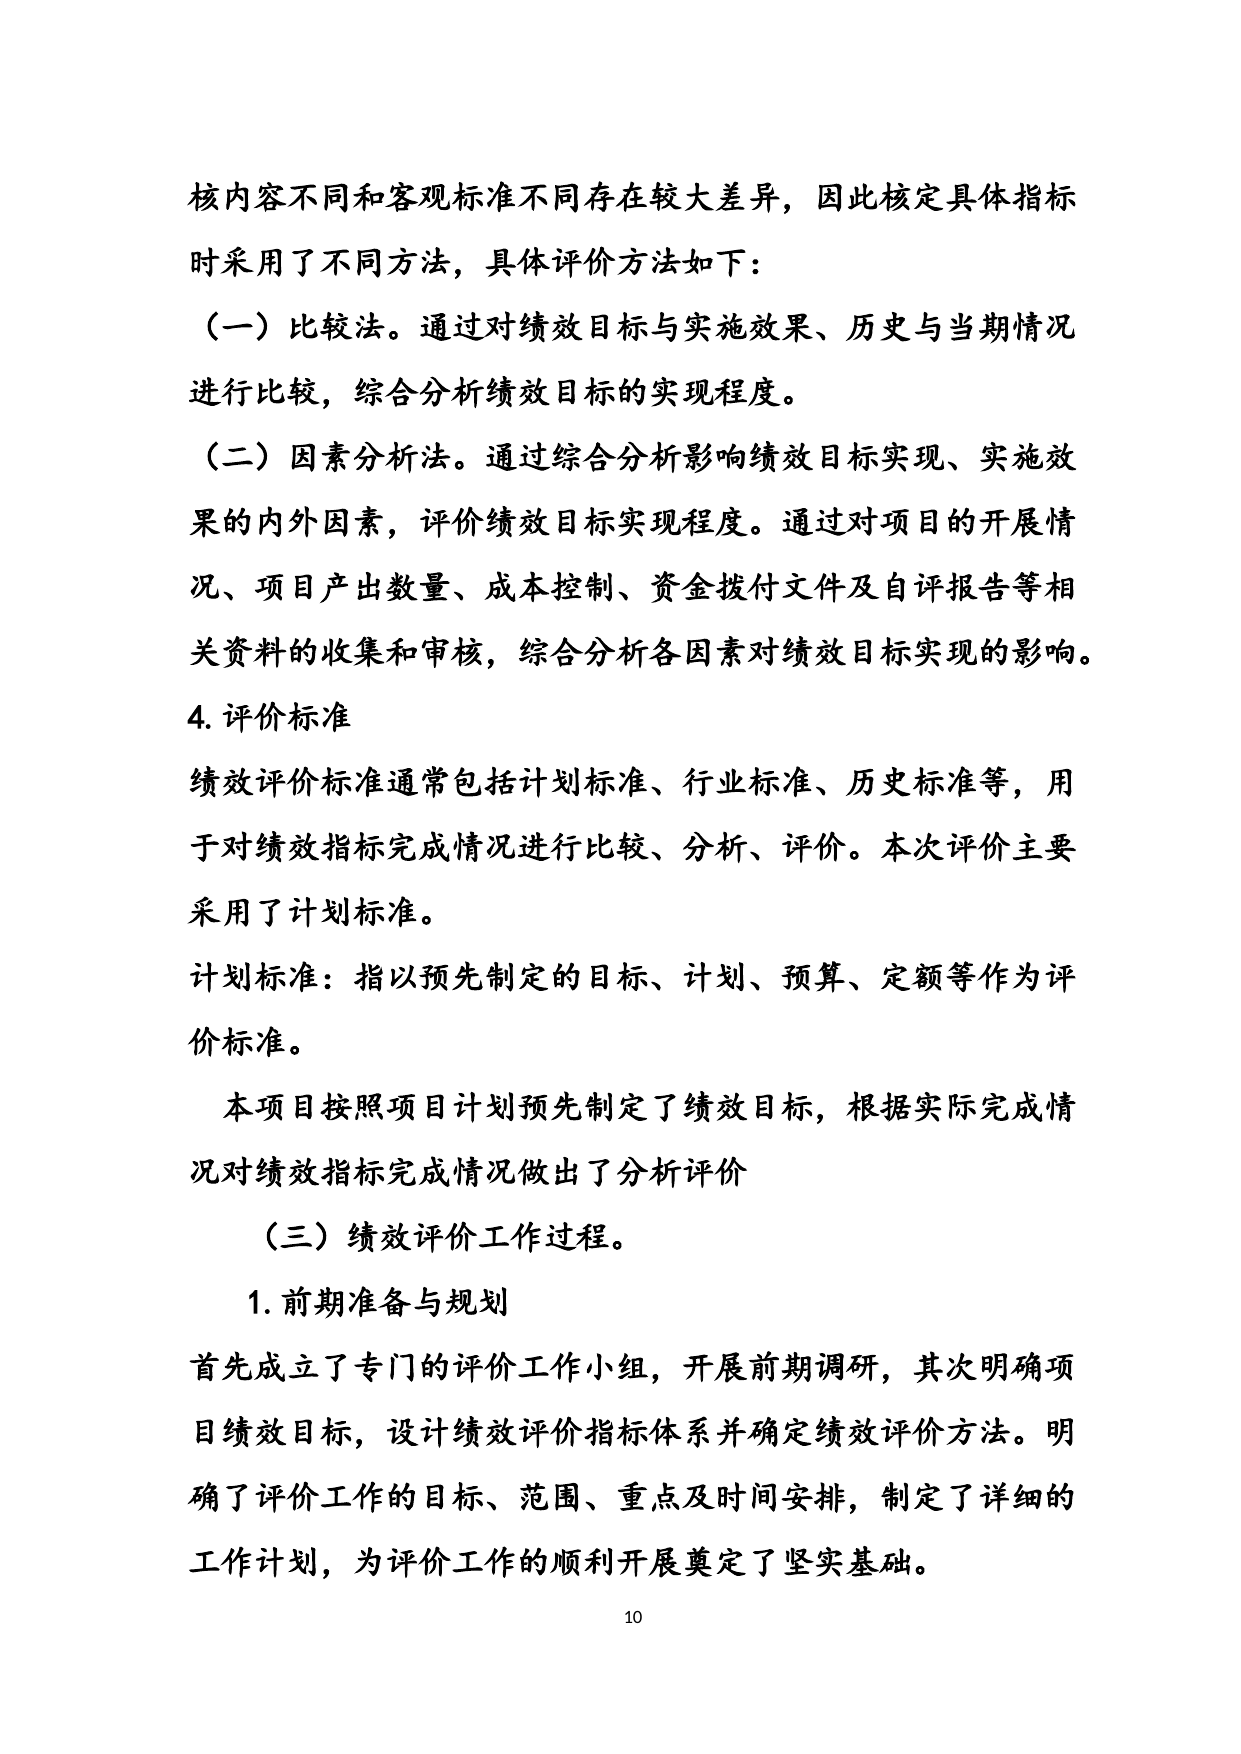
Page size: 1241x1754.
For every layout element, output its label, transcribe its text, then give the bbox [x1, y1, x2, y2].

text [187, 1267, 1078, 1592]
text （三）绩效评价工作过程。 [187, 1202, 1078, 1267]
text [187, 162, 1078, 1202]
